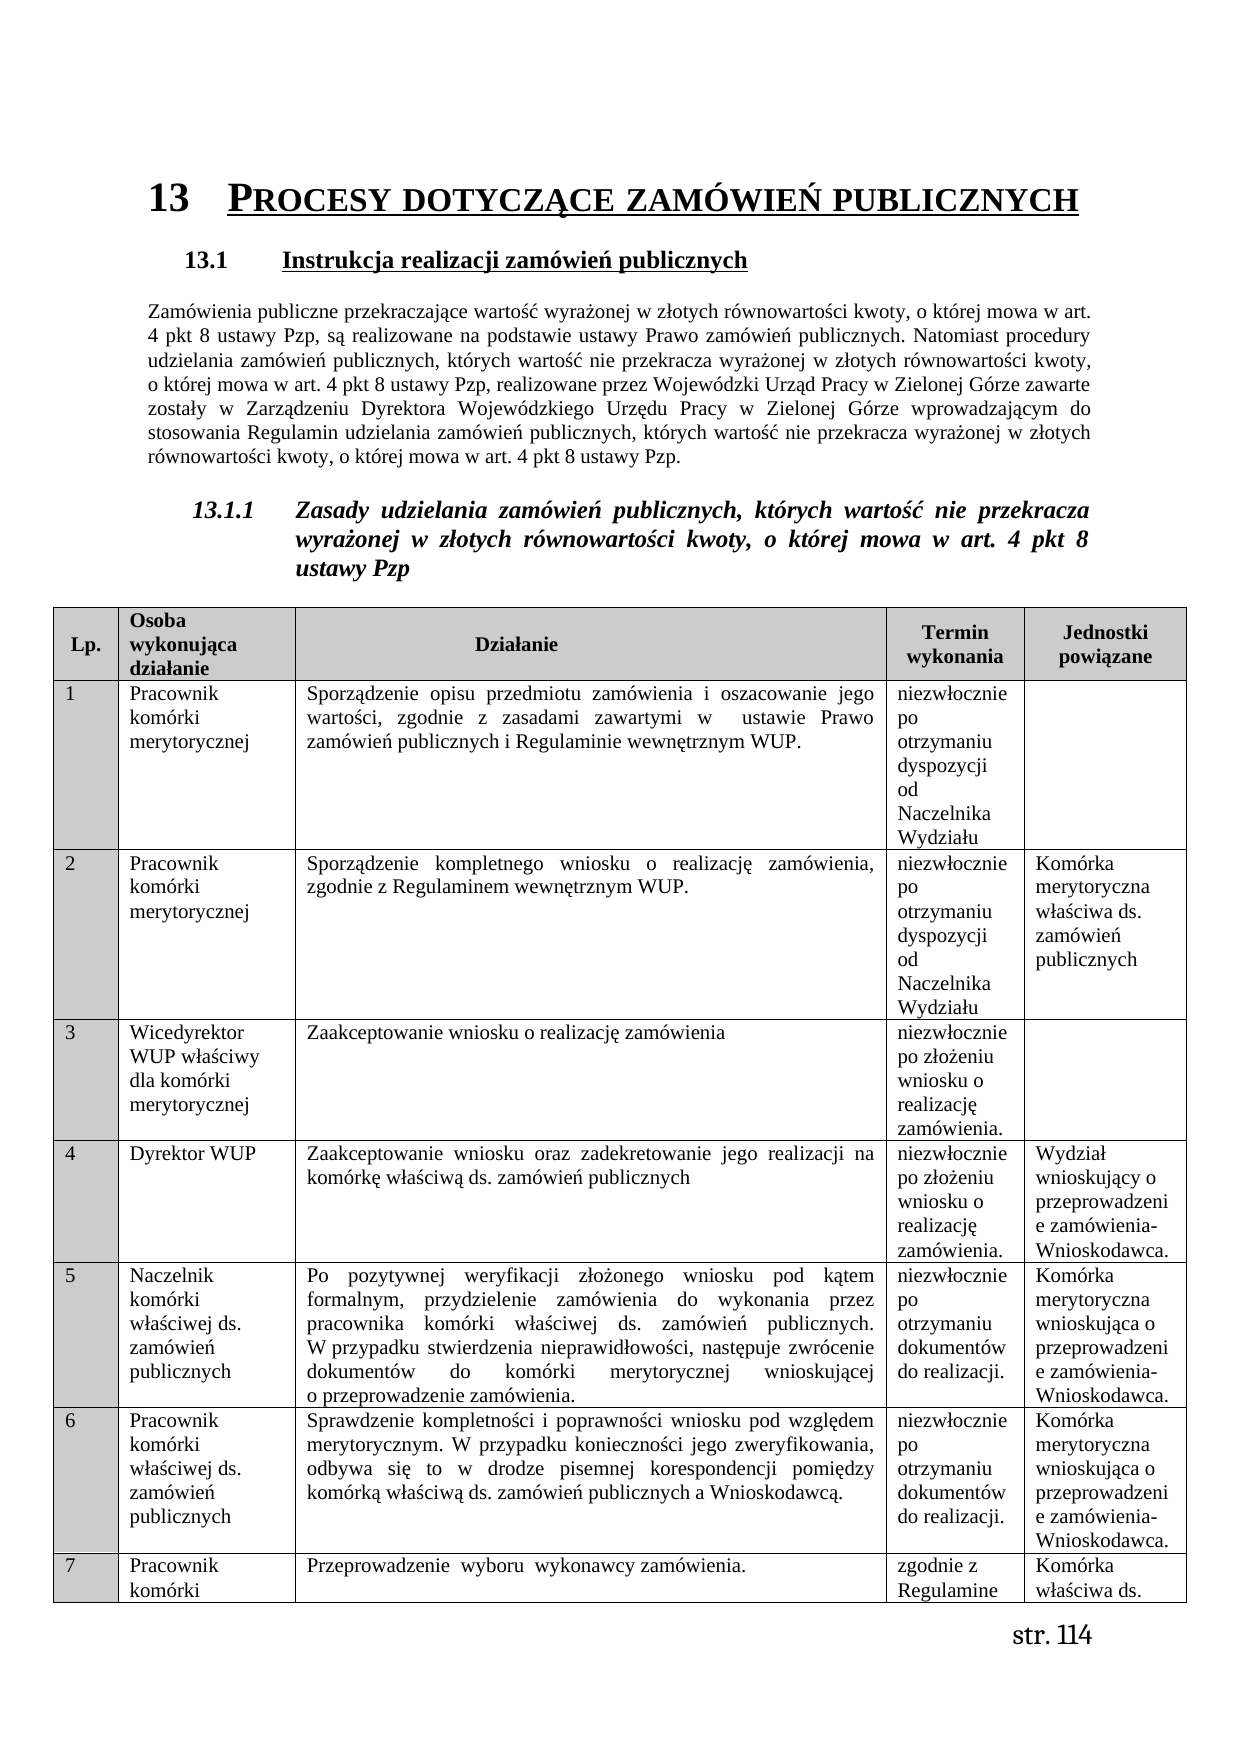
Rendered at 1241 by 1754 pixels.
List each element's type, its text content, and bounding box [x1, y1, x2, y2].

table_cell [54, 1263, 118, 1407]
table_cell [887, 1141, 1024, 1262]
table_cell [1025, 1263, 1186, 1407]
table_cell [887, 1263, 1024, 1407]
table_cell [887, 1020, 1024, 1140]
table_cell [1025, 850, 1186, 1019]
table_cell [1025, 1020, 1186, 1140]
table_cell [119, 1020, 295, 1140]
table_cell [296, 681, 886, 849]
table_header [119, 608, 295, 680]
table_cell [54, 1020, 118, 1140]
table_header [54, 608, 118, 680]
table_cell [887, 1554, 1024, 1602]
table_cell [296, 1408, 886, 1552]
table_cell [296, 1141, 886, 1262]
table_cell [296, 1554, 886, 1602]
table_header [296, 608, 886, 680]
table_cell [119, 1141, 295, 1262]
text Zamówienia publiczne przekraczające wartość wyrażonej w złotych równowartości kwoty, o której mowa w art. 4 pkt 8 ustawy Pzp, są realizowane na podstawie ustawy Prawo zamówień publicznych. Natomiast procedury udzielania zamówień publicznych, których wartość nie przekracza wyrażonej w złotych równowartości kwoty, o której mowa w art. 4 pkt 8 ustawy Pzp, realizowane przez Wojewódzki Urząd Pracy w Zielonej Górze zawarte zostały w Zarządzeniu Dyrektora Wojewódzkiego Urzędu Pracy w Zielonej Górze wprowadzającym do stosowania Regulamin udzielania zamówień publicznych, których wartość nie przekracza wyrażonej w złotych równowartości kwoty, o której mowa w art. 4 pkt 8 ustawy Pzp. [148, 299, 1092, 468]
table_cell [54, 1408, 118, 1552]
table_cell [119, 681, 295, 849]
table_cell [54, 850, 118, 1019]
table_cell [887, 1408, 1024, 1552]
subtitle Instrukcja realizacji zamówień publicznych [184, 246, 1092, 274]
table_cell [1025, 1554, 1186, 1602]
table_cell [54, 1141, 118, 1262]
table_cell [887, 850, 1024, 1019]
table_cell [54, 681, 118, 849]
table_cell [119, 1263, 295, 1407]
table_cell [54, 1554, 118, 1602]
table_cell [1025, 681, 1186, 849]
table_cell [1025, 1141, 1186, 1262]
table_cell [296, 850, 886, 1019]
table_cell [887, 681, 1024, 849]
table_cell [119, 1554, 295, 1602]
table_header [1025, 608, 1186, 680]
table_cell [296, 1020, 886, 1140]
subtitle Zasady udzielania zamówień publicznych, których wartość nie przekracza wyrażonej w złotych równowartości kwoty, o której mowa w art. 4 pkt 8 ustawy Pzp [192, 495, 1092, 582]
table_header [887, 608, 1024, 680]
subtitle Procesy dotyczące zamówień publicznych [148, 173, 1092, 221]
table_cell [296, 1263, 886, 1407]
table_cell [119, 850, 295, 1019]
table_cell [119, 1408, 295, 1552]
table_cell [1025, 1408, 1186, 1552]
